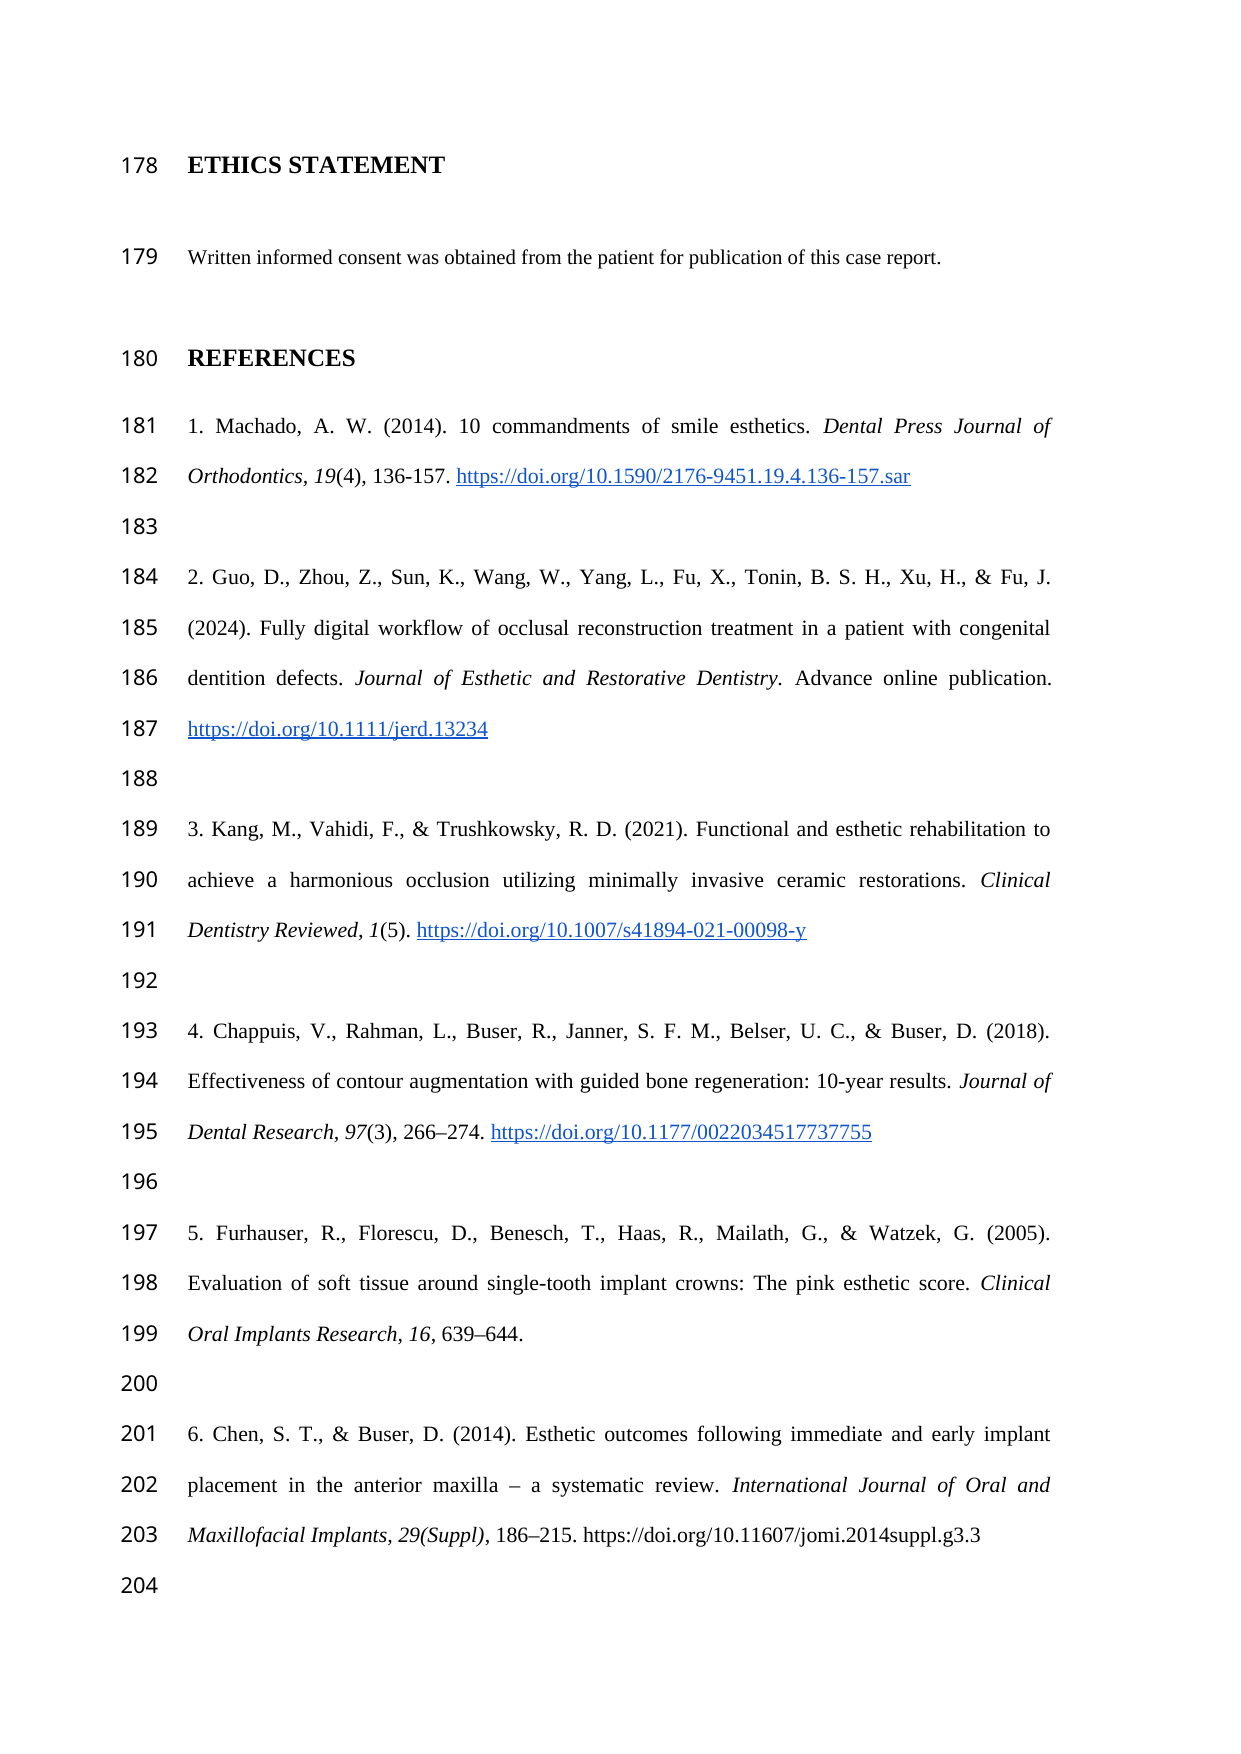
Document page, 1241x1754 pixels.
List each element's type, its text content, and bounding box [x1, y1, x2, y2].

text 6. Chen, S. T., & Buser, D. (2014). Esthetic outcomes following immediate and early implant placement in the anterior maxilla – a systematic review. International Journal of Oral and Maxillofacial Implants, 29(Suppl), 186–215. https://doi.org/10.11607/jomi.2014suppl.g3.3 [187, 1421, 1053, 1547]
subtitle REFERENCES [187, 343, 1053, 372]
subtitle ETHICS STATEMENT [187, 150, 1053, 179]
text 3. Kang, M., Vahidi, F., & Trushkowsky, R. D. (2021). Functional and esthetic rehabilitation to achieve a harmonious occlusion utilizing minimally invasive ceramic restorations. Clinical Dentistry Reviewed, 1(5). https://doi.org/10.1007/s41894-021-00098-y [187, 816, 1053, 942]
text 2. Guo, D., Zhou, Z., Sun, K., Wang, W., Yang, L., Fu, X., Tonin, B. S. H., Xu, H., & Fu, J. (2024). Fully digital workflow of occlusal reconstruction treatment in a patient with congenital dentition defects. Journal of Esthetic and Restorative Dentistry. Advance online publication. https://doi.org/10.1111/jerd.13234 [187, 564, 1053, 741]
text 1. Machado, A. W. (2014). 10 commandments of smile esthetics. Dental Press Journal of Orthodontics, 19(4), 136-157. https://doi.org/10.1590/2176-9451.19.4.136-157.sar [187, 413, 1053, 489]
text 5. Furhauser, R., Florescu, D., Benesch, T., Haas, R., Mailath, G., & Watzek, G. (2005). Evaluation of soft tissue around single-tooth implant crowns: The pink esthetic score. Clinical Oral Implants Research, 16, 639–644. [187, 1220, 1053, 1346]
subtitle Written informed consent was obtained from the patient for publication of this case report. [187, 245, 1053, 269]
text 4. Chappuis, V., Rahman, L., Buser, R., Janner, S. F. M., Belser, U. C., & Buser, D. (2018). Effectiveness of contour augmentation with guided bone regeneration: 10-year results. Journal of Dental Research, 97(3), 266–274. https://doi.org/10.1177/0022034517737755 [187, 1018, 1053, 1144]
